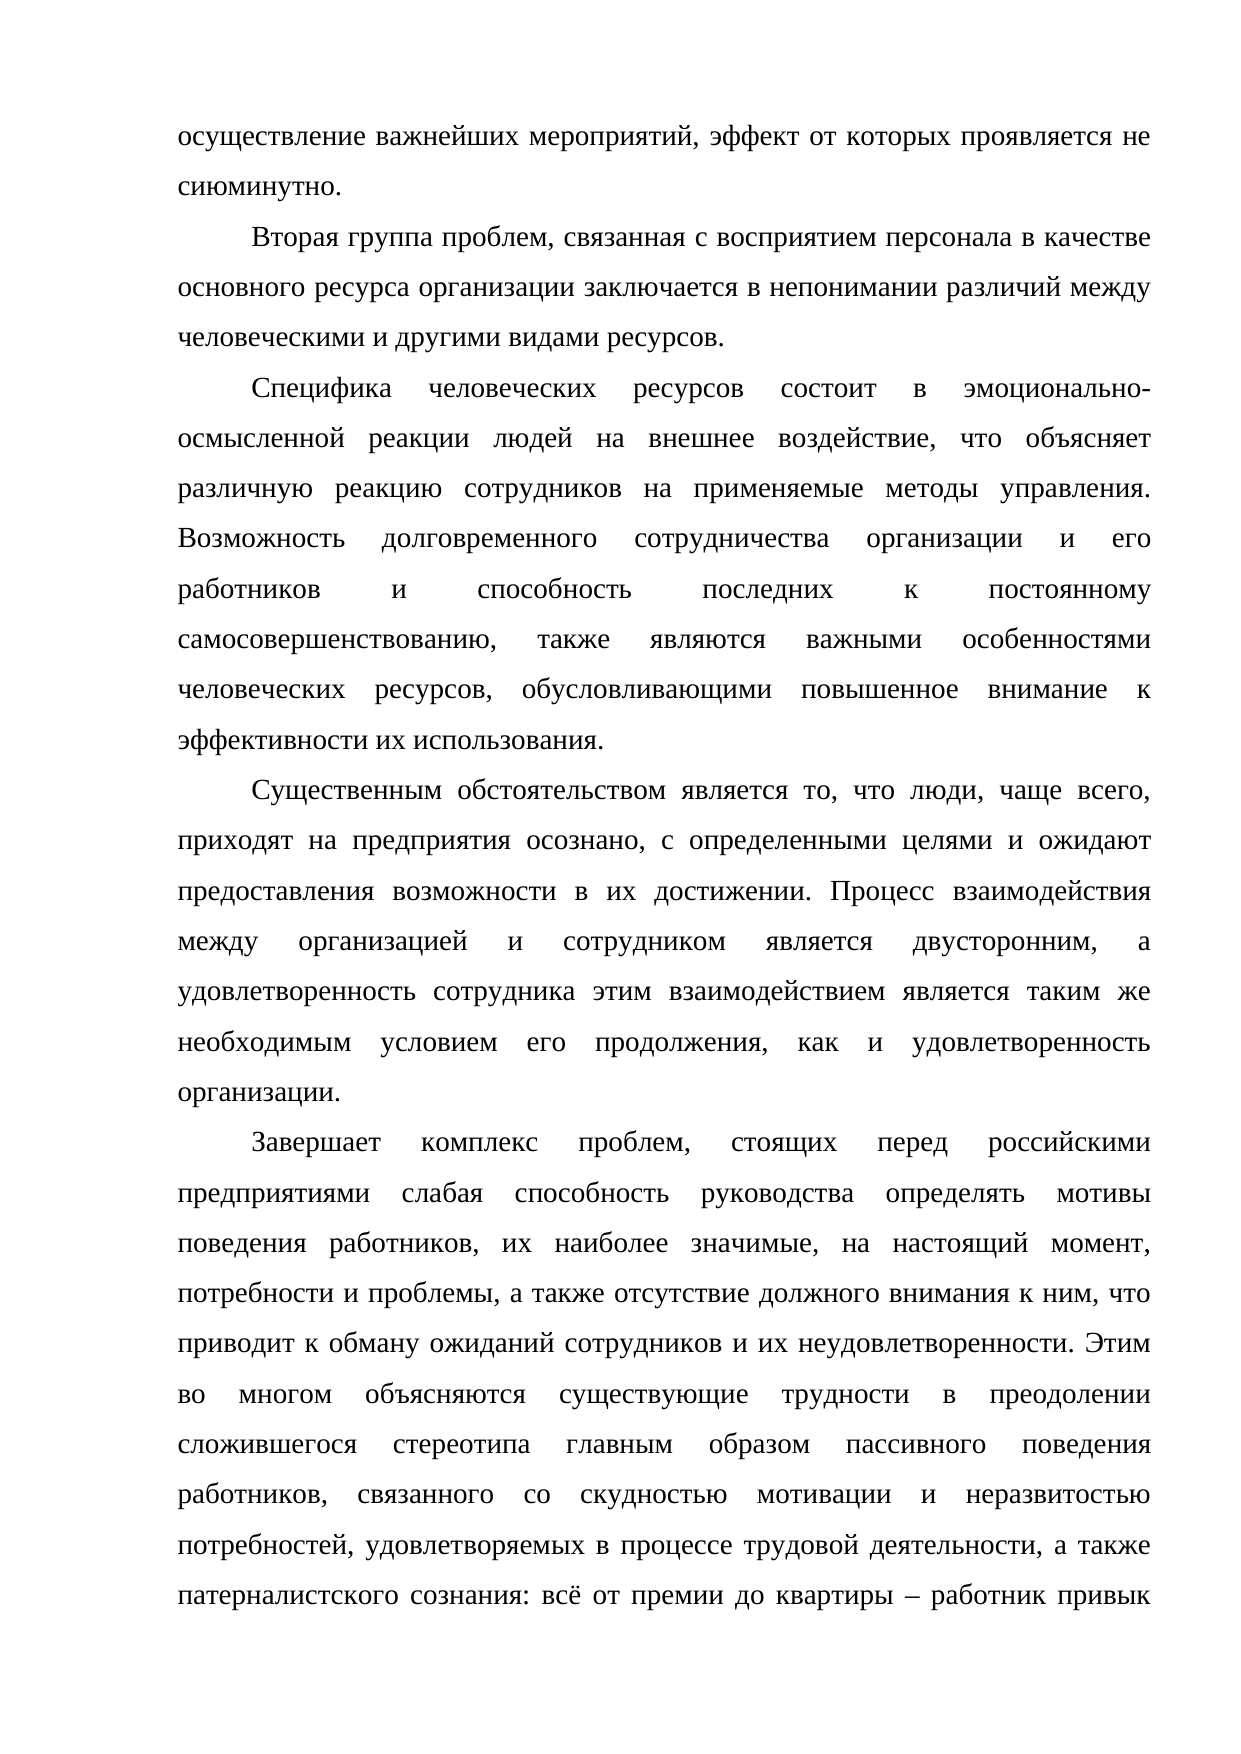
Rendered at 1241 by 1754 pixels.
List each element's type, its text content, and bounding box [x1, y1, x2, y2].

text Существенным обстоятельством является то, что люди, чаще всего, приходят на предприятия осознано, с определенными целями и ожидают предоставления возможности в их достижении. Процесс взаимодействия между организацией и сотрудником является двусторонним, а удовлетворенность сотрудника этим взаимодействием является таким же необходимым условием его продолжения, как и удовлетворенность организации. [177, 772, 1152, 1108]
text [177, 1124, 1152, 1611]
text Специфика человеческих ресурсов состоит в эмоционально-осмысленной реакции людей на внешнее воздействие, что объясняет различную реакцию сотрудников на применяемые методы управления. Возможность долговременного сотрудничества организации и его работников и способность последних к постоянному самосовершенствованию, также являются важными особенностями человеческих ресурсов, обусловливающими повышенное внимание к эффективности их использования. [177, 370, 1152, 755]
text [177, 118, 1152, 202]
text Вторая группа проблем, связанная с восприятием персонала в качестве основного ресурса организации заключается в непонимании различий между человеческими и другими видами ресурсов. [177, 219, 1152, 353]
